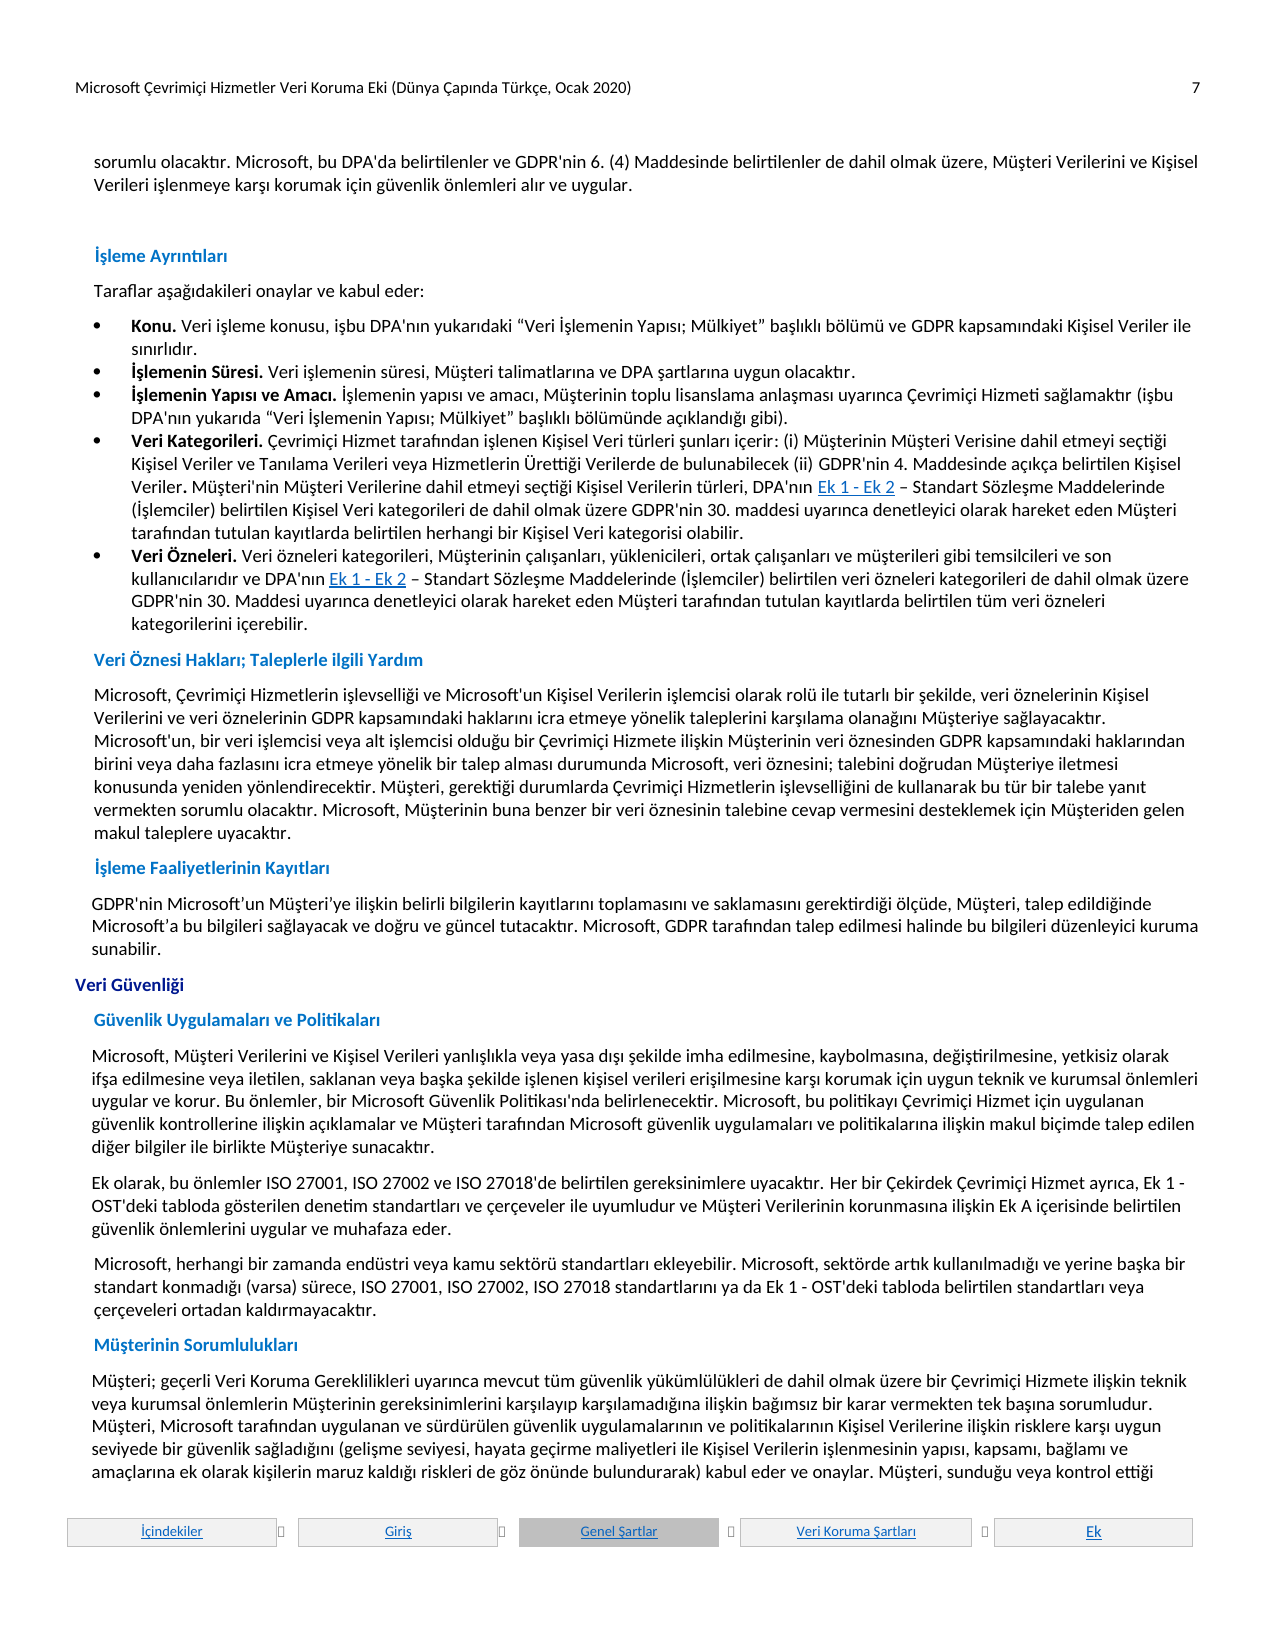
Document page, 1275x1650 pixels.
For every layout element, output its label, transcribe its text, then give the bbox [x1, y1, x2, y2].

list Microsoft, Çevrimiçi Hizmetlerin işlevselliği ve Microsoft'un Kişisel Verilerin işlemcisi olarak rolü ile tutarlı bir şekilde, veri öznelerinin Kişisel Verilerini ve veri öznelerinin GDPR kapsamındaki haklarını icra etmeye yönelik taleplerini karşılama olanağını Müşteriye sağlayacaktır. Microsoft'un, bir veri işlemcisi veya alt işlemcisi olduğu bir Çevrimiçi Hizmete ilişkin Müşterinin veri öznesinden GDPR kapsamındaki haklarından birini veya daha fazlasını icra etmeye yönelik bir talep alması durumunda Microsoft, veri öznesini; talebini doğrudan Müşteriye iletmesi konusunda yeniden yönlendirecektir. Müşteri, gerektiği durumlarda Çevrimiçi Hizmetlerin işlevselliğini de kullanarak bu tür bir talebe yanıt vermekten sorumlu olacaktır. Microsoft, Müşterinin buna benzer bir veri öznesinin talebine cevap vermesini desteklemek için Müşteriden gelen makul taleplere uyacaktır. [94, 683, 1200, 844]
subtitle Veri Güvenliği [75, 973, 1200, 996]
list GDPR'nin Microsoft’un Müşteri’ye ilişkin belirli bilgilerin kayıtlarını toplamasını ve saklamasını gerektirdiği ölçüde, Müşteri, talep edildiğinde Microsoft’a bu bilgileri sağlayacak ve doğru ve güncel tutacaktır. Microsoft, GDPR tarafından talep edilmesi halinde bu bilgileri düzenleyici kuruma sunabilir. [91, 892, 1200, 960]
list Müşterinin Sorumlulukları [94, 1333, 1200, 1356]
list Ek olarak, bu önlemler ISO 27001, ISO 27002 ve ISO 27018'de belirtilen gereksinimlere uyacaktır. Her bir Çekirdek Çevrimiçi Hizmet ayrıca, Ek 1 - OST'deki tabloda gösterilen denetim standartları ve çerçeveler ile uyumludur ve Müşteri Verilerinin korunmasına ilişkin Ek A içerisinde belirtilen güvenlik önlemlerini uygular ve muhafaza eder. [91, 1171, 1200, 1239]
list İşlemenin Yapısı ve Amacı. İşlemenin yapısı ve amacı, Müşterinin toplu lisanslama anlaşması uyarınca Çevrimiçi Hizmeti sağlamaktır (işbu DPA'nın yukarıda “Veri İşlemenin Yapısı; Mülkiyet” başlıklı bölümünde açıklandığı gibi). [94, 383, 1200, 429]
list Microsoft, herhangi bir zamanda endüstri veya kamu sektörü standartları ekleyebilir. Microsoft, sektörde artık kullanılmadığı ve yerine başka bir standart konmadığı (varsa) sürece, ISO 27001, ISO 27002, ISO 27018 standartlarını ya da Ek 1 - OST'deki tabloda belirtilen standartları veya çerçeveleri ortadan kaldırmayacaktır. [94, 1252, 1200, 1321]
list İşleme Faaliyetlerinin Kayıtları [94, 856, 1200, 879]
list Microsoft, Müşteri Verilerini ve Kişisel Verileri yanlışlıkla veya yasa dışı şekilde imha edilmesine, kaybolmasına, değiştirilmesine, yetkisiz olarak ifşa edilmesine veya iletilen, saklanan veya başka şekilde işlenen kişisel verileri erişilmesine karşı korumak için uygun teknik ve kurumsal önlemleri uygular ve korur. Bu önlemler, bir Microsoft Güvenlik Politikası'nda belirlenecektir. Microsoft, bu politikayı Çevrimiçi Hizmet için uygulanan güvenlik kontrollerine ilişkin açıklamalar ve Müşteri tarafından Microsoft güvenlik uygulamaları ve politikalarına ilişkin makul biçimde talep edilen diğer bilgiler ile birlikte Müşteriye sunacaktır. [91, 1044, 1200, 1158]
list Veri Kategorileri. Çevrimiçi Hizmet tarafından işlenen Kişisel Veri türleri şunları içerir: (i) Müşterinin Müşteri Verisine dahil etmeyi seçtiği Kişisel Veriler ve Tanılama Verileri veya Hizmetlerin Ürettiği Verilerde de bulunabilecek (ii) GDPR'nin 4. Maddesinde açıkça belirtilen Kişisel Veriler. Müşteri'nin Müşteri Verilerine dahil etmeyi seçtiği Kişisel Verilerin türleri, DPA'nın Ek 1 - Ek 2 – Standart Sözleşme Maddelerinde (İşlemciler) belirtilen Kişisel Veri kategorileri de dahil olmak üzere GDPR'nin 30. maddesi uyarınca denetleyici olarak hareket eden Müşteri tarafından tutulan kayıtlarda belirtilen herhangi bir Kişisel Veri kategorisi olabilir. [94, 429, 1200, 544]
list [94, 150, 1200, 196]
list Taraflar aşağıdakileri onaylar ve kabul eder: [94, 279, 1200, 302]
list Güvenlik Uygulamaları ve Politikaları [94, 1008, 1200, 1031]
list Konu. Veri işleme konusu, işbu DPA'nın yukarıdaki “Veri İşlemenin Yapısı; Mülkiyet” başlıklı bölümü ve GDPR kapsamındaki Kişisel Veriler ile sınırlıdır. [94, 314, 1200, 360]
list İşleme Ayrıntıları [94, 244, 1200, 267]
list Veri Özneleri. Veri özneleri kategorileri, Müşterinin çalışanları, yüklenicileri, ortak çalışanları ve müşterileri gibi temsilcileri ve son kullanıcılarıdır ve DPA'nın Ek 1 - Ek 2 – Standart Sözleşme Maddelerinde (İşlemciler) belirtilen veri özneleri kategorileri de dahil olmak üzere GDPR'nin 30. Maddesi uyarınca denetleyici olarak hareket eden Müşteri tarafından tutulan kayıtlarda belirtilen tüm veri özneleri kategorilerini içerebilir. [94, 544, 1200, 635]
list Veri Öznesi Hakları; Taleplerle ilgili Yardım [94, 648, 1200, 671]
list İşlemenin Süresi. Veri işlemenin süresi, Müşteri talimatlarına ve DPA şartlarına uygun olacaktır. [94, 360, 1200, 383]
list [91, 1369, 1200, 1483]
